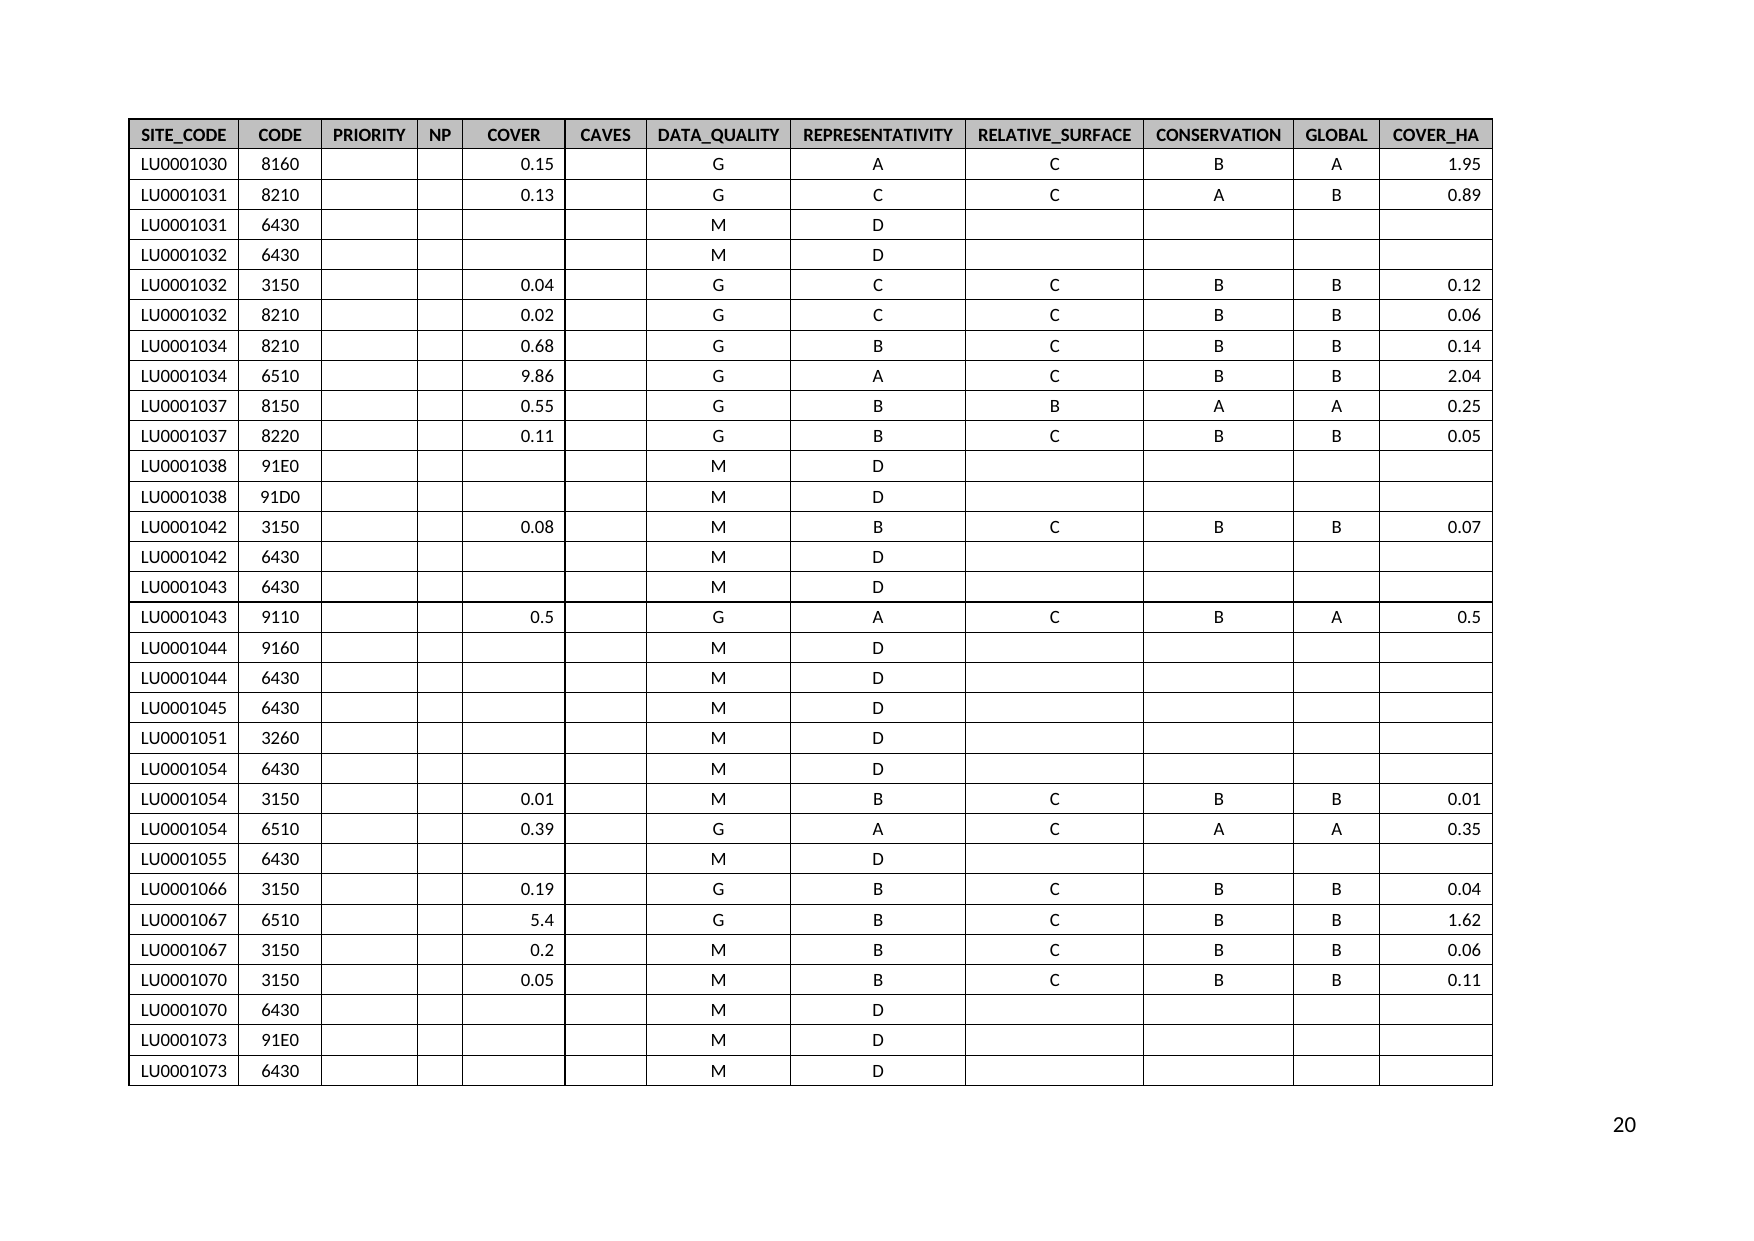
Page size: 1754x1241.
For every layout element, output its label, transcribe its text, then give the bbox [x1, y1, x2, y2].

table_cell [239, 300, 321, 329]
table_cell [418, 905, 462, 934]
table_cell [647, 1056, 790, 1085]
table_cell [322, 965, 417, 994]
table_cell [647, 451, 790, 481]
table_header DATA_QUALITY [647, 120, 790, 148]
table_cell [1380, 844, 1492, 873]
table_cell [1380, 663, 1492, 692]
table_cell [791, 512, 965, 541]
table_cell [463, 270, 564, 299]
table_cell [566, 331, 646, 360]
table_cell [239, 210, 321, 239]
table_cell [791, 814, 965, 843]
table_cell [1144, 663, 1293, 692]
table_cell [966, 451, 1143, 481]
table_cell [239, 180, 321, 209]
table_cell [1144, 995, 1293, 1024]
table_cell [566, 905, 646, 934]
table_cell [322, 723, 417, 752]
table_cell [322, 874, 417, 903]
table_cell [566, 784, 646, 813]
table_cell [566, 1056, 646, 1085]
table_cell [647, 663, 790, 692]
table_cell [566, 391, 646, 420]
table_header CODE [239, 120, 321, 148]
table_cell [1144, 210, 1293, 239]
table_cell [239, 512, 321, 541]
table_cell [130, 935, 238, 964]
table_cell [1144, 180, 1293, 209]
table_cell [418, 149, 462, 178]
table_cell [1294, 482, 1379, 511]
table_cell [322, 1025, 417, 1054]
table_header CAVES [566, 120, 646, 148]
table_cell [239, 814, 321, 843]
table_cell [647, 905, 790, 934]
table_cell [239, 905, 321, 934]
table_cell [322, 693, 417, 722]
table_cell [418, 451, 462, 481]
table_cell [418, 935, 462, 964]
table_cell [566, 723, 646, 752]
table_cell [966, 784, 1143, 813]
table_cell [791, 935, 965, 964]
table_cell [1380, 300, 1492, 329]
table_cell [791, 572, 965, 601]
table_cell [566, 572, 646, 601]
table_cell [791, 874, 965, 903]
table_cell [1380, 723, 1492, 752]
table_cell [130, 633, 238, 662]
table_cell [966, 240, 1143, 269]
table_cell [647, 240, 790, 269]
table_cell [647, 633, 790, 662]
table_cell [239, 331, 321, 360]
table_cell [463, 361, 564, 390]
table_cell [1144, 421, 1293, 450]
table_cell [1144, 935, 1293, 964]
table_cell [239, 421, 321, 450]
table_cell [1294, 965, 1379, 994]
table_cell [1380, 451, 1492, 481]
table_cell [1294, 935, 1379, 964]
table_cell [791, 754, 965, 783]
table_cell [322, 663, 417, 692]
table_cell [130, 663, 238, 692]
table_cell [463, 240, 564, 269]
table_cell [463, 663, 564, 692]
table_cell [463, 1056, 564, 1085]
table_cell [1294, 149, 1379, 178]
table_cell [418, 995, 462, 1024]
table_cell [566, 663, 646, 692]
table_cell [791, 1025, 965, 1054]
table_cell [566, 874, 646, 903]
table_header PRIORITY [322, 120, 417, 148]
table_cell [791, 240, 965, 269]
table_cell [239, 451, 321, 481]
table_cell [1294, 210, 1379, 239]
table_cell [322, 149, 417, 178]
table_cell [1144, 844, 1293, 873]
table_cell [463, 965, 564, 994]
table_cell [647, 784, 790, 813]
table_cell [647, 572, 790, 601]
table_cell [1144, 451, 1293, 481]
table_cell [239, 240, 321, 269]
table_header CONSERVATION [1144, 120, 1293, 148]
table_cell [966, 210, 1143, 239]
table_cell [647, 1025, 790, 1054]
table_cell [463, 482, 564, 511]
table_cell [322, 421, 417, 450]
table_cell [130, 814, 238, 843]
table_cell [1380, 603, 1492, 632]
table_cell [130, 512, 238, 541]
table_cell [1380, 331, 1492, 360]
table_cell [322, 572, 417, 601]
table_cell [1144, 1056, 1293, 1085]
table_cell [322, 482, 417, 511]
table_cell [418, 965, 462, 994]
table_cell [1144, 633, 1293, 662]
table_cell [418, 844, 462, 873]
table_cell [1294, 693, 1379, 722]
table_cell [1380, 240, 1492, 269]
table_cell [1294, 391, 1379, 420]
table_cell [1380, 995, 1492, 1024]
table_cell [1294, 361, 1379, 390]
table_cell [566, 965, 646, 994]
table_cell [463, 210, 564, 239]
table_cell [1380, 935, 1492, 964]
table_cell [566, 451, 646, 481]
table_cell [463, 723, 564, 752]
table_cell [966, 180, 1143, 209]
table_header NP [418, 120, 462, 148]
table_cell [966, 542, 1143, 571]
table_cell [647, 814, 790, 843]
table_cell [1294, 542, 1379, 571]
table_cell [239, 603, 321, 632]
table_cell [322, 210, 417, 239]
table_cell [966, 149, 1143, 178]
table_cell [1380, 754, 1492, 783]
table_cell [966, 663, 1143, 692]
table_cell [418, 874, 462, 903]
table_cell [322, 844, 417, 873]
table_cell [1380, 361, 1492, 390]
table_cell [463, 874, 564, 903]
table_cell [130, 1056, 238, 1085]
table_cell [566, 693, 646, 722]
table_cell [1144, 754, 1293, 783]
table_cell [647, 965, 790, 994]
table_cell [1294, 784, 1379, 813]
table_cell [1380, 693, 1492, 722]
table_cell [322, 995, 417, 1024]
table_header REPRESENTATIVITY [791, 120, 965, 148]
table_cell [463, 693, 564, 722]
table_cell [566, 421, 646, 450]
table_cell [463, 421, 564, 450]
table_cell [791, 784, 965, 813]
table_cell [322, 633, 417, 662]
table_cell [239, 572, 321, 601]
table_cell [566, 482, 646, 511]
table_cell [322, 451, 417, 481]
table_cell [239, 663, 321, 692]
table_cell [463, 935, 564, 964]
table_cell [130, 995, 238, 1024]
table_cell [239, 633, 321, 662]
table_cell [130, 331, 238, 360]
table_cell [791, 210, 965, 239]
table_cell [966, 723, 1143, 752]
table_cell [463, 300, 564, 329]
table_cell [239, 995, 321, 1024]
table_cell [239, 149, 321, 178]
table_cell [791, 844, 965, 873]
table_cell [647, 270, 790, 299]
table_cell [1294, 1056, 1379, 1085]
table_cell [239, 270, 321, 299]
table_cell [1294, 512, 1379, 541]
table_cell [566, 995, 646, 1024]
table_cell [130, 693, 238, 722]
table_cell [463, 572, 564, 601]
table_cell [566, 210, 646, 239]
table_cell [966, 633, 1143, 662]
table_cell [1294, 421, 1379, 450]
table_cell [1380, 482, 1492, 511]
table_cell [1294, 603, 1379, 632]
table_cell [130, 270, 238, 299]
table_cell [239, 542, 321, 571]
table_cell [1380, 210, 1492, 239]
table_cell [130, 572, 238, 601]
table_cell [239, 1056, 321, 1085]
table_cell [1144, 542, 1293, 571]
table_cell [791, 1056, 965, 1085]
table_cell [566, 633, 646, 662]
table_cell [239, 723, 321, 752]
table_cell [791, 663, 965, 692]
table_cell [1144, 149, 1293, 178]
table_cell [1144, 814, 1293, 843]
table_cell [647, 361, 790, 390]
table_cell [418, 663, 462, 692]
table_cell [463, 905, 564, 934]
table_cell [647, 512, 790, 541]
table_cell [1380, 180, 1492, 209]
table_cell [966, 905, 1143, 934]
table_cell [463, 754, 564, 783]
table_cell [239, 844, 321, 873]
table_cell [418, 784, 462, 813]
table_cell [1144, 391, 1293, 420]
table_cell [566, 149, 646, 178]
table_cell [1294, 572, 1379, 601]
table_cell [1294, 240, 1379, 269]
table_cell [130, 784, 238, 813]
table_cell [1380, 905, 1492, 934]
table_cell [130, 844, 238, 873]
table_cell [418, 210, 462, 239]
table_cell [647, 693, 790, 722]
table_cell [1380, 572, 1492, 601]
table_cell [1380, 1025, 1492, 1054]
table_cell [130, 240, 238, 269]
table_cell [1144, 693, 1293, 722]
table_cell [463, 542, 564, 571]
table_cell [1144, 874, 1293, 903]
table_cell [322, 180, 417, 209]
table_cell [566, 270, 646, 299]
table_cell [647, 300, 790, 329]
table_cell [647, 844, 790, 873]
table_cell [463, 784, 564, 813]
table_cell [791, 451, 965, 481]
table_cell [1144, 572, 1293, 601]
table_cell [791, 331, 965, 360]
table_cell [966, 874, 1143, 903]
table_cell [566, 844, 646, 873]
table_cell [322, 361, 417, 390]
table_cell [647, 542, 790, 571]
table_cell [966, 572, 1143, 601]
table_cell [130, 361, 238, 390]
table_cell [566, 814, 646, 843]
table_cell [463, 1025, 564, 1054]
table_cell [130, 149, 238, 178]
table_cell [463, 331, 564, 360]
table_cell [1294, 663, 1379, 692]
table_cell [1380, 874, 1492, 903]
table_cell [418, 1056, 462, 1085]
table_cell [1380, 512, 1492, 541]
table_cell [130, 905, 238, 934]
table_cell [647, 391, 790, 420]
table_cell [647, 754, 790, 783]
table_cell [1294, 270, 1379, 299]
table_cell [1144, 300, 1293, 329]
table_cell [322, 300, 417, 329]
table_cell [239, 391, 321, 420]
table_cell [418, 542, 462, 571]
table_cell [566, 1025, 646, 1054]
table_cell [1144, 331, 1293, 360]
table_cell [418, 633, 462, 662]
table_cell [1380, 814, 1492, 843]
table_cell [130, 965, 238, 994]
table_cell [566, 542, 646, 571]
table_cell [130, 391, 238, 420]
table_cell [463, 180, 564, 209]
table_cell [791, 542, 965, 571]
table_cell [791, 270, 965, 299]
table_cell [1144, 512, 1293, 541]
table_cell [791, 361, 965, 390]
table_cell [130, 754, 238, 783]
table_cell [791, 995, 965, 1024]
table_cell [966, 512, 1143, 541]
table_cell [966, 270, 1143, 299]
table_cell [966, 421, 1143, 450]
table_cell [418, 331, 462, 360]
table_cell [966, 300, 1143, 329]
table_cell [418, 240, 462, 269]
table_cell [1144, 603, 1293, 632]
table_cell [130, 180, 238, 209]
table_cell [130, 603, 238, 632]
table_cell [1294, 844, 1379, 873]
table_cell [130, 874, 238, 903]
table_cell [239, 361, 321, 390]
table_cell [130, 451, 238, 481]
table_header RELATIVE_SURFACE [966, 120, 1143, 148]
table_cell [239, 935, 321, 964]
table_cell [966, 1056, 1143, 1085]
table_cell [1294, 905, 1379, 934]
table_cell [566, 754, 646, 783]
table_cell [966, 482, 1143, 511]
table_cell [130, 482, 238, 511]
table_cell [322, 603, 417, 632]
table_header SITE_CODE [130, 120, 238, 148]
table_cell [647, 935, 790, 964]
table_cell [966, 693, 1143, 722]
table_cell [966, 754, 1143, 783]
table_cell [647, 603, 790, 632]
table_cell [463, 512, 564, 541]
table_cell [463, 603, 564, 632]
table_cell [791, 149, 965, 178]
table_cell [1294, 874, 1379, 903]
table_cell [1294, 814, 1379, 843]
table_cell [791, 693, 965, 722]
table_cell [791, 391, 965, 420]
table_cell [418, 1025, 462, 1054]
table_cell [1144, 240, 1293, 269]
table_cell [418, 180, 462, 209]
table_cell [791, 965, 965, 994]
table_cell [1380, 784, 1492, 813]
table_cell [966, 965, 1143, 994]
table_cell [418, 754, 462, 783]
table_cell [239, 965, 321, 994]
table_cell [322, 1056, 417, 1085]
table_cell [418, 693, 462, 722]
table_header COVER [463, 120, 564, 148]
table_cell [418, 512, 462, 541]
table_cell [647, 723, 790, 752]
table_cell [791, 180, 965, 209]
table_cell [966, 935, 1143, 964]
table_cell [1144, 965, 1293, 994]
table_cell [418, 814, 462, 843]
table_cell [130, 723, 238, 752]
table_header COVER_HA [1380, 120, 1492, 148]
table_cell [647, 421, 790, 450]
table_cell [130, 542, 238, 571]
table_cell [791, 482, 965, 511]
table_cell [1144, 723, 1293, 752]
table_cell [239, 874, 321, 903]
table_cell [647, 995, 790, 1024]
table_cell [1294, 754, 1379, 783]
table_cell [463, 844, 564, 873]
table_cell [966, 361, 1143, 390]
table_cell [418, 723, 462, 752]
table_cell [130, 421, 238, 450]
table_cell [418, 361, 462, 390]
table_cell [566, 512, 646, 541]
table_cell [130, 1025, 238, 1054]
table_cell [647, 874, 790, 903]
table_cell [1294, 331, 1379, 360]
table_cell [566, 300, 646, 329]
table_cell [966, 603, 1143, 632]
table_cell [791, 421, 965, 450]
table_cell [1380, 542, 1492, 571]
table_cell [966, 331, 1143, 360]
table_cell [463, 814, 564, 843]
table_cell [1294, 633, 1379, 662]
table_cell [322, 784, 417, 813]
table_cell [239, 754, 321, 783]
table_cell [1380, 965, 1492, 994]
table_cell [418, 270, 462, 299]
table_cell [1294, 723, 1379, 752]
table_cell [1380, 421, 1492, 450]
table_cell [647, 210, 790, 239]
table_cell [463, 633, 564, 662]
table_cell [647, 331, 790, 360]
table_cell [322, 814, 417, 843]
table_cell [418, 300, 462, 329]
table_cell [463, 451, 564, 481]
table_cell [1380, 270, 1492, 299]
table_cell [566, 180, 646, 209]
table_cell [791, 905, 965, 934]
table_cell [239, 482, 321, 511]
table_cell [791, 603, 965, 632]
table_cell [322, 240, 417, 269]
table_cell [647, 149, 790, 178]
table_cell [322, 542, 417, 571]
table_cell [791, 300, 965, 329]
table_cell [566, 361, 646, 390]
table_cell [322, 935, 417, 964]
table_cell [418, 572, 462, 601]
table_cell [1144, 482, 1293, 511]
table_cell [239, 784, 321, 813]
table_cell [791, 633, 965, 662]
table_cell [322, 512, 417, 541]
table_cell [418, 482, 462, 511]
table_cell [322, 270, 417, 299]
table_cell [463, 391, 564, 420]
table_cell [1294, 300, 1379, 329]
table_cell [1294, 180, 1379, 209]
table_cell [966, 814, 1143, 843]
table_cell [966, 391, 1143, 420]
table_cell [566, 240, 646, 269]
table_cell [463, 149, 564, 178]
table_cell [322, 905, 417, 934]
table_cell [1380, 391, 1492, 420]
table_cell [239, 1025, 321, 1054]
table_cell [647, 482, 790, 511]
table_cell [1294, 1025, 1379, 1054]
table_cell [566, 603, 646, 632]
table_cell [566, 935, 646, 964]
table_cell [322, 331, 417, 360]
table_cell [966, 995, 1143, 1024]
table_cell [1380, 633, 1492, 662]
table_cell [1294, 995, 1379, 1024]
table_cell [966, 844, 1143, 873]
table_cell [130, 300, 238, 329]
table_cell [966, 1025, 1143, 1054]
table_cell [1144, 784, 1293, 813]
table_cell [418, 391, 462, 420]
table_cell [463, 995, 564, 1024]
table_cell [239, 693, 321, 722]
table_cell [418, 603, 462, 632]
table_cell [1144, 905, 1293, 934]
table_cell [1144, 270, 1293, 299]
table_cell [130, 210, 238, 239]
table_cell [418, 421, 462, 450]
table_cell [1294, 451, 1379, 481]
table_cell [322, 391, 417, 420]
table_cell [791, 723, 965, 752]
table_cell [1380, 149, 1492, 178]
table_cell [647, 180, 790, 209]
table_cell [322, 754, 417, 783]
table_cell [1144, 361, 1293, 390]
table_header GLOBAL [1294, 120, 1379, 148]
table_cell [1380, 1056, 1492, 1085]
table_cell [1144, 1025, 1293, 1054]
